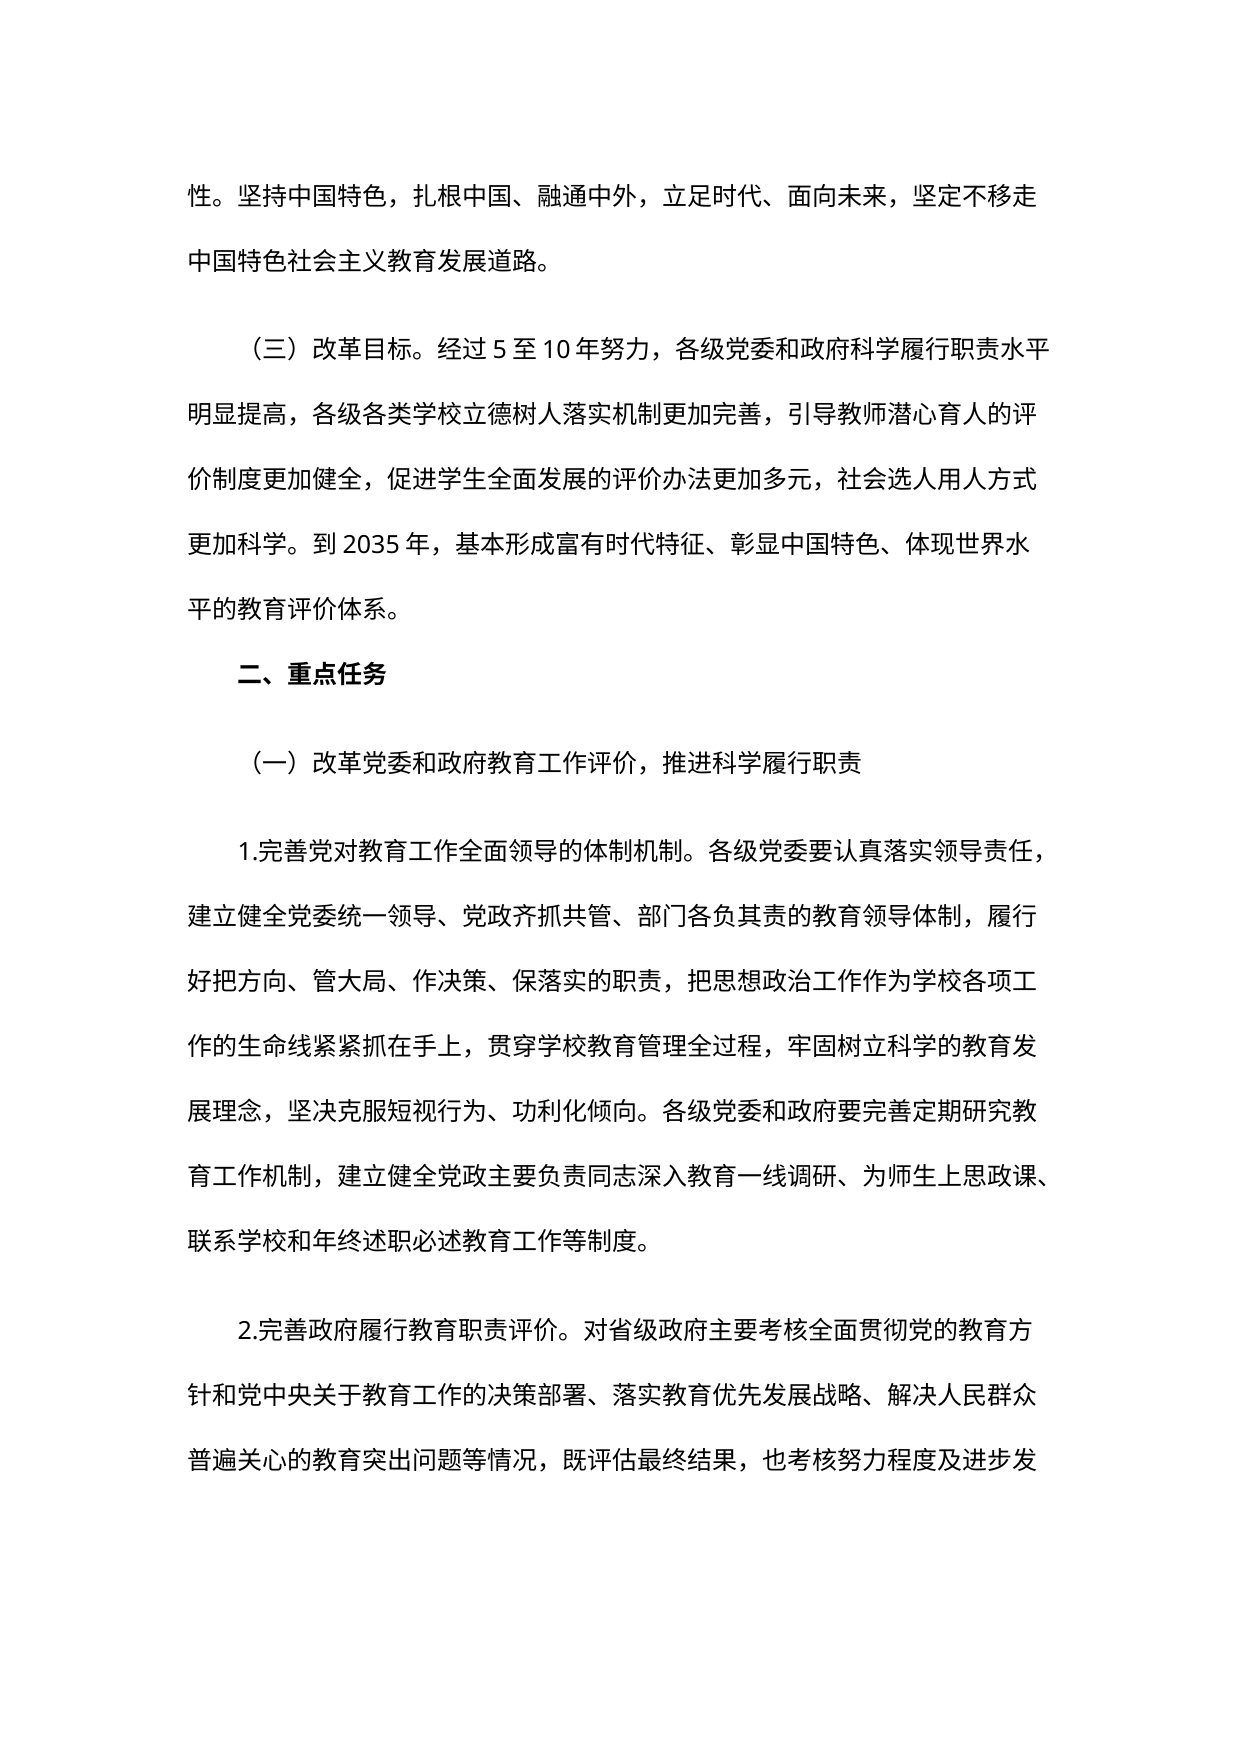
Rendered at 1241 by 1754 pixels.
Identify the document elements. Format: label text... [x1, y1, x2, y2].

text 二、重点任务 [187, 640, 1053, 705]
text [187, 1296, 1053, 1491]
text （一）改革党委和政府教育工作评价，推进科学履行职责 [187, 729, 1053, 794]
text （三）改革目标。经过5至10年努力，各级党委和政府科学履行职责水平明显提高，各级各类学校立德树人落实机制更加完善，引导教师潜心育人的评价制度更加健全，促进学生全面发展的评价办法更加多元，社会选人用人方式更加科学。到2035年，基本形成富有时代特征、彰显中国特色、体现世界水平的教育评价体系。 [187, 315, 1053, 640]
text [187, 162, 1053, 292]
text 1.完善党对教育工作全面领导的体制机制。各级党委要认真落实领导责任，建立健全党委统一领导、党政齐抓共管、部门各负其责的教育领导体制，履行好把方向、管大局、作决策、保落实的职责，把思想政治工作作为学校各项工作的生命线紧紧抓在手上，贯穿学校教育管理全过程，牢固树立科学的教育发展理念，坚决克服短视行为、功利化倾向。各级党委和政府要完善定期研究教育工作机制，建立健全党政主要负责同志深入教育一线调研、为师生上思政课、联系学校和年终述职必述教育工作等制度。 [187, 817, 1053, 1272]
